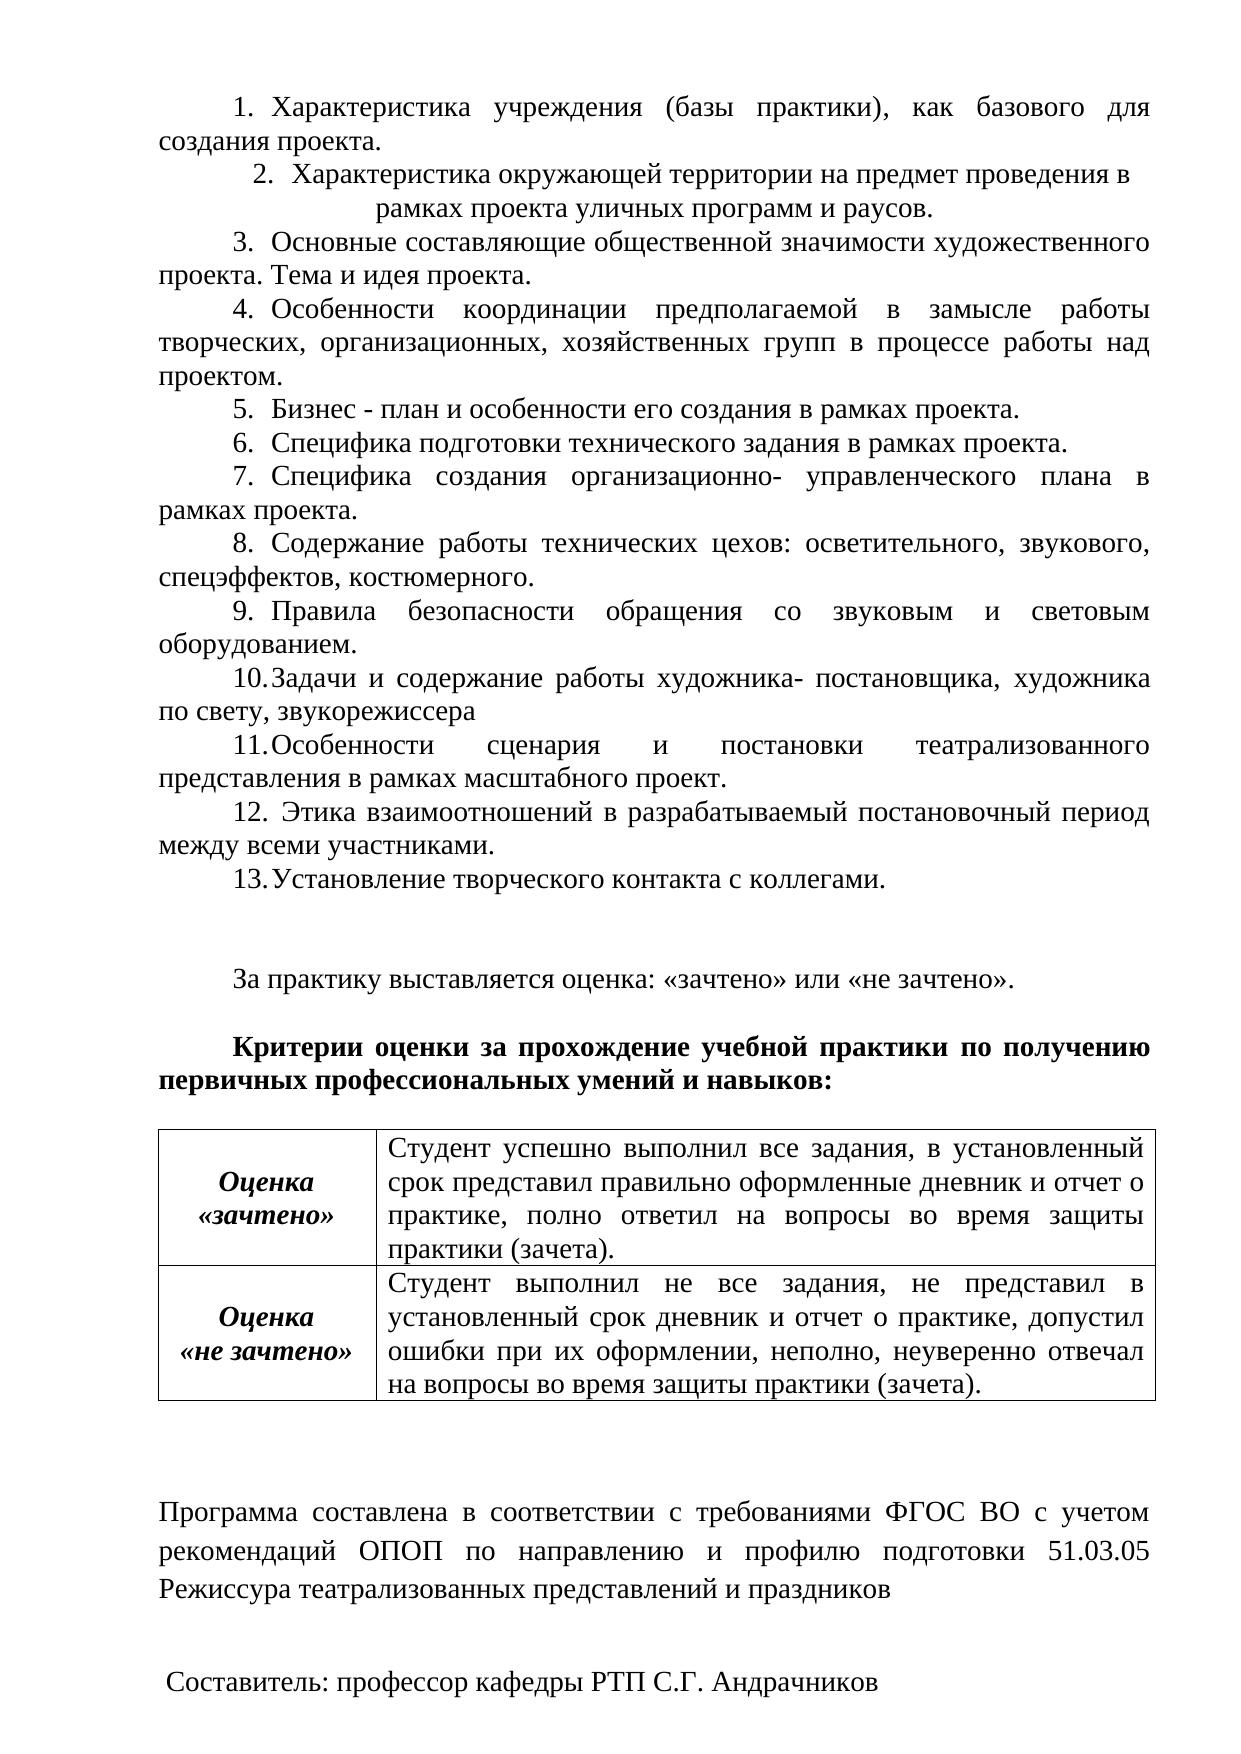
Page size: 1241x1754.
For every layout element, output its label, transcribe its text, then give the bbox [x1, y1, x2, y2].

table_cell Оценка «не зачтено» [159, 1266, 376, 1400]
list Этика взаимоотношений в разрабатываемый постановочный период между всеми участниками. [158, 794, 1151, 861]
text Составитель: профессор кафедры РТП С.Г. Андрачников [158, 1664, 1151, 1698]
list Бизнес - план и особенности его создания в рамках проекта. [158, 391, 1151, 425]
list Характеристика учреждения (базы практики), как базового для создания проекта. [158, 89, 1151, 157]
list Содержание работы технических цехов: осветительного, звукового, спецэффектов, костюмерного. [158, 526, 1151, 593]
list Особенности координации предполагаемой в замысле работы творческих, организационных, хозяйственных групп в процессе работы над проектом. [158, 291, 1151, 391]
list Установление творческого контакта с коллегами. [158, 861, 1151, 894]
list Правила безопасности обращения со звуковым и световым оборудованием. [158, 593, 1151, 660]
list Специфика подготовки технического задания в рамках проекта. [158, 425, 1151, 458]
list Специфика создания организационно- управленческого плана в рамках проекта. [158, 458, 1151, 526]
text Критерии оценки за прохождение учебной практики по получению первичных профессиональных умений и навыков: [158, 1029, 1151, 1096]
table_header Студент успешно выполнил все задания, в установленный срок представил правильно оформленные дневник и отчет о практике, полно ответил на вопросы во время защиты практики (зачета). [377, 1130, 1155, 1264]
text Программа составлена в соответствии с требованиями ФГОС ВО с учетом рекомендаций ОПОП по направлению и профилю подготовки 51.03.05 Режиссура театрализованных представлений и праздников [158, 1494, 1151, 1605]
text За практику выставляется оценка: «зачтено» или «не зачтено». [158, 962, 1151, 995]
list Задачи и содержание работы художника- постановщика, художника по свету, звукорежиссера [158, 660, 1151, 727]
list Характеристика окружающей территории на предмет проведения в рамках проекта уличных программ и раусов. [158, 157, 1151, 224]
list Основные составляющие общественной значимости художественного проекта. Тема и идея проекта. [158, 224, 1151, 291]
list Особенности сценария и постановки театрализованного представления в рамках масштабного проект. [158, 727, 1151, 794]
table_cell Студент выполнил не все задания, не представил в установленный срок дневник и отчет о практике, допустил ошибки при их оформлении, неполно, неуверенно отвечал на вопросы во время защиты практики (зачета). [377, 1266, 1155, 1400]
table_header Оценка «зачтено» [159, 1130, 376, 1264]
